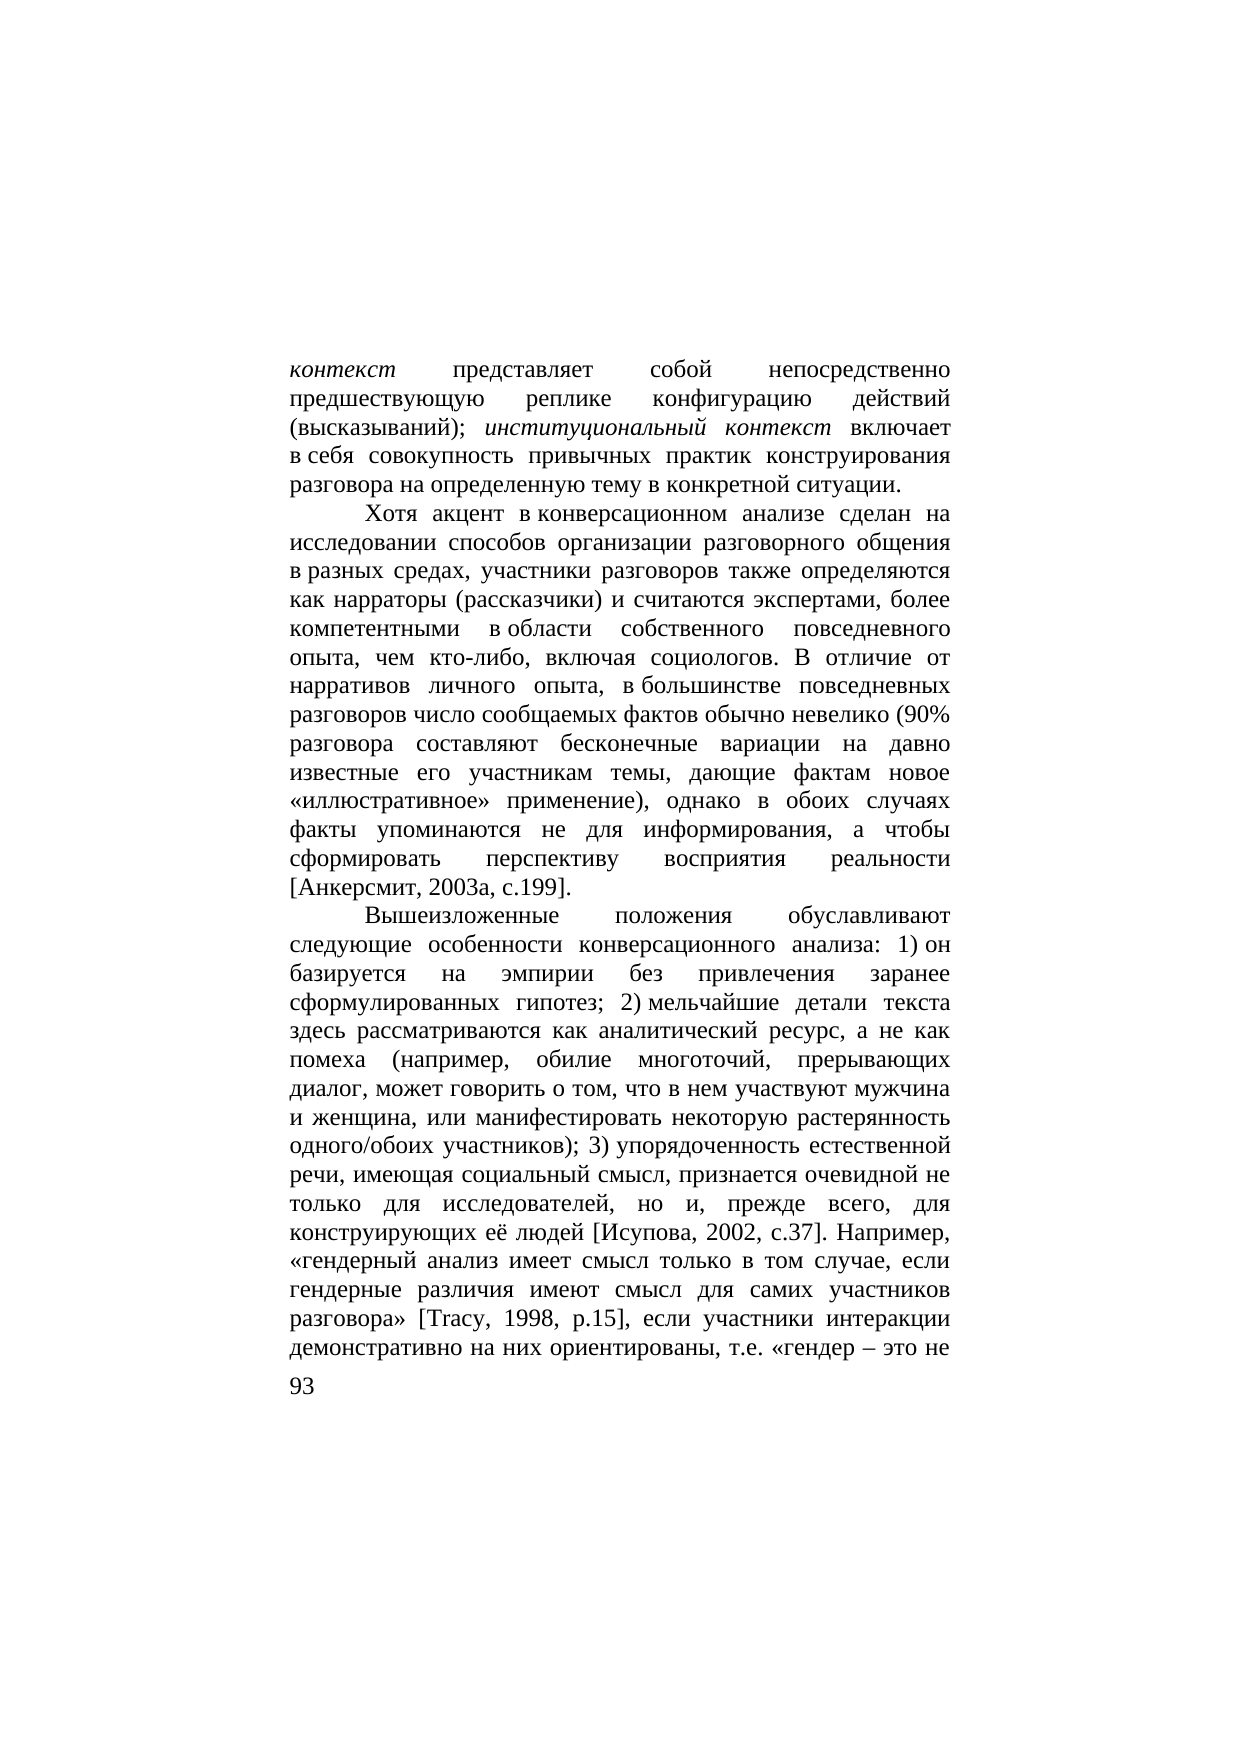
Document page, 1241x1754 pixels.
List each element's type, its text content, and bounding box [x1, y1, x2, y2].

text Хотя акцент в конверсационном анализе сделан на исследовании способов организации разговорного общения в разных средах, участники разговоров также определяются как нарраторы (рассказчики) и считаются экспертами, более компетентными в области собственного повседневного опыта, чем кто-либо, включая социологов. В отличие от нарративов личного опыта, в большинстве повседневных разговоров число сообщаемых фактов обычно невелико (90% разговора составляют бесконечные вариации на давно известные его участникам темы, дающие фактам новое «иллюстративное» применение), однако в обоих случаях факты упоминаются не для информирования, а чтобы сформировать перспективу восприятия реальности [Анкерсмит, 2003а, с.199]. [289, 498, 951, 901]
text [289, 354, 951, 498]
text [289, 901, 951, 1361]
